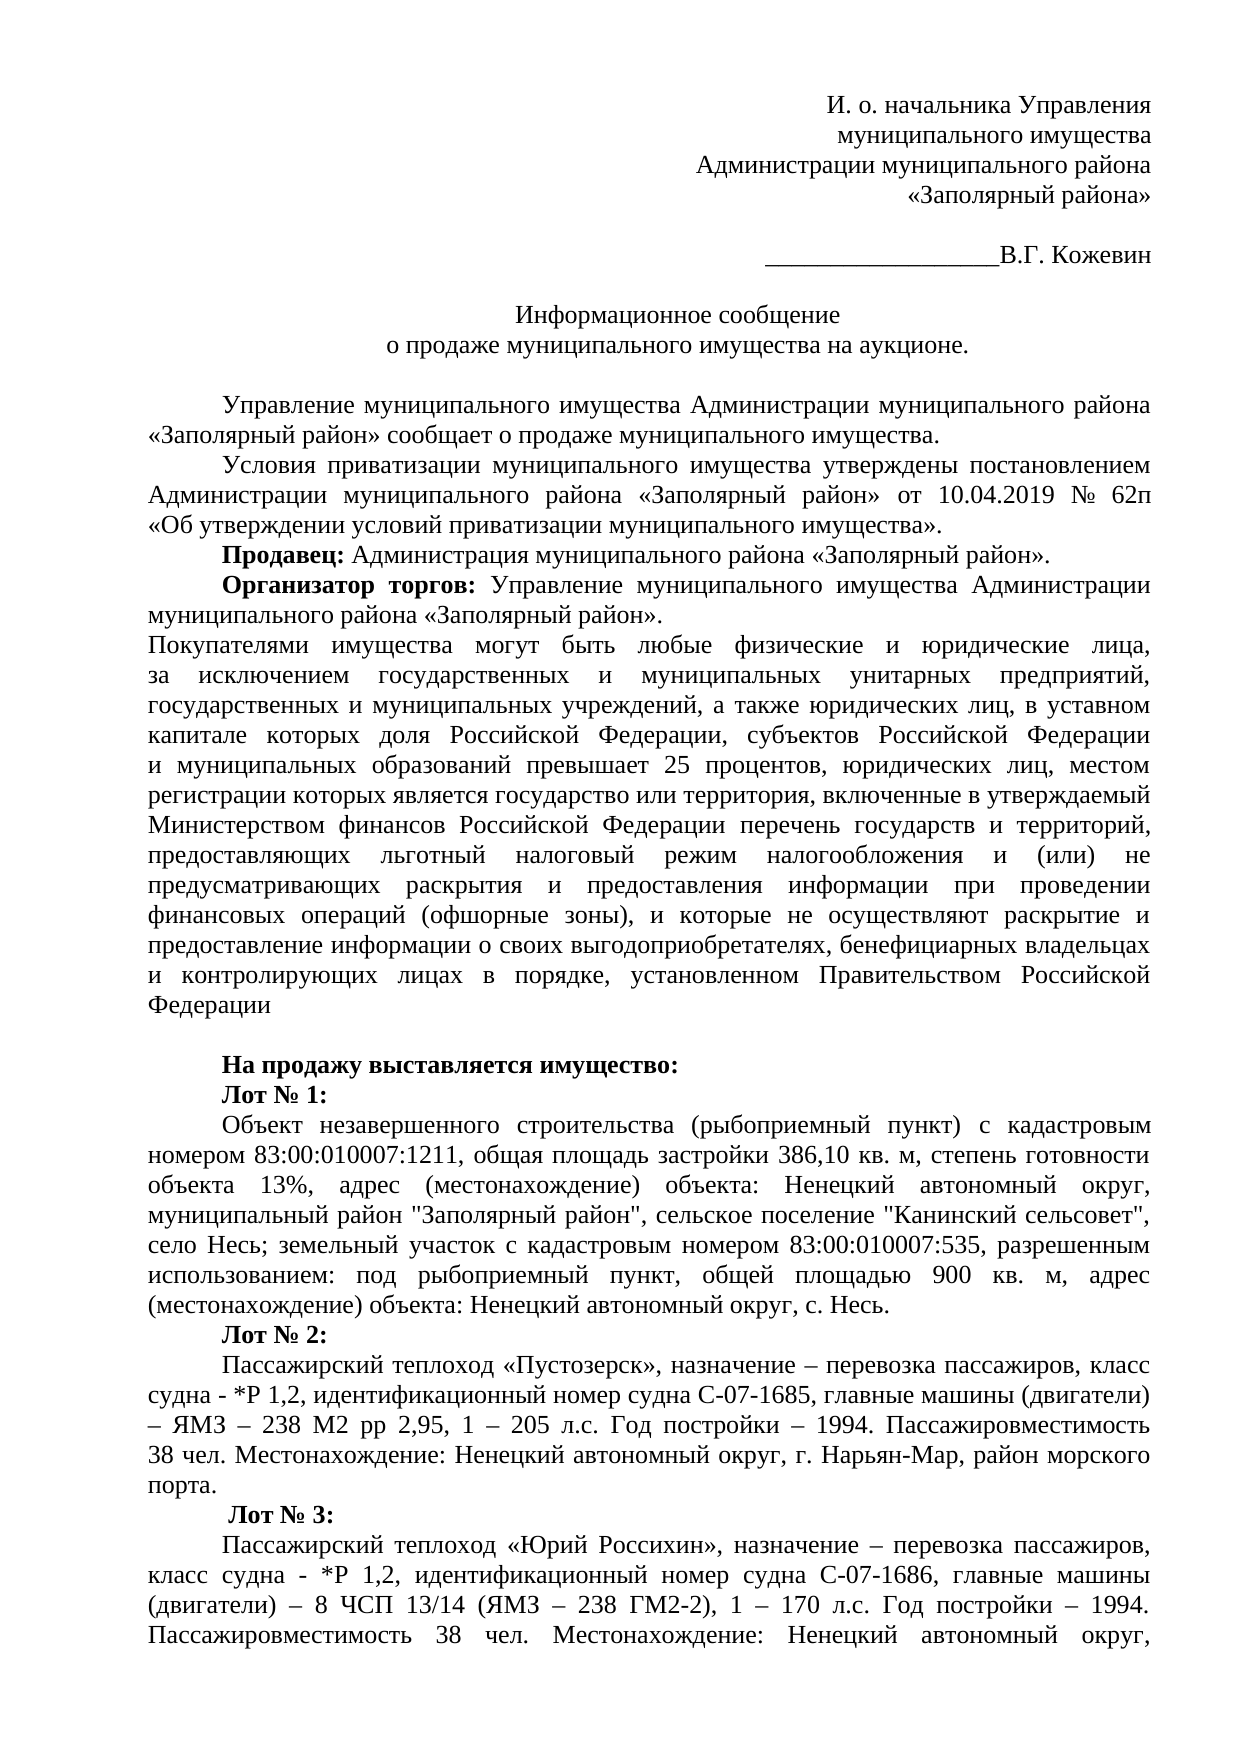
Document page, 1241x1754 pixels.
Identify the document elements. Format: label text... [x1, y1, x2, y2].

text о продаже муниципального имущества на аукционе. [148, 329, 1152, 359]
text И. о. начальника Управления [148, 89, 1152, 119]
text Пассажирский теплоход «Пустозерск», назначение – перевозка пассажиров, класс судна - *Р 1,2, идентификационный номер судна С-07-1685, главные машины (двигатели) – ЯМЗ – 238 М2 рр 2,95, 1 – 205 л.с. Год постройки – 1994. Пассажировместимость 38 чел. Местонахождение: Ненецкий автономный округ, г. Нарьян-Мар, район морского порта. [148, 1349, 1152, 1499]
text Информационное сообщение [148, 299, 1152, 329]
text __________________В.Г. Кожевин [148, 239, 1152, 269]
text Администрации муниципального района [148, 149, 1152, 179]
text Лот № 3: [148, 1499, 1152, 1529]
text Условия приватизации муниципального имущества утверждены постановлением Администрации муниципального района «Заполярный район» от 10.04.2019 № 62п «Об утверждении условий приватизации муниципального имущества». [148, 449, 1152, 539]
text Покупателями имущества могут быть любые физические и юридические лица, за исключением государственных и муниципальных унитарных предприятий, государственных и муниципальных учреждений, а также юридических лиц, в уставном капитале которых доля Российской Федерации, субъектов Российской Федерации и муниципальных образований превышает 25 процентов, юридических лиц, местом регистрации которых является государство или территория, включенные в утверждаемый Министерством финансов Российской Федерации перечень государств и территорий, предоставляющих льготный налоговый режим налогообложения и (или) не предусматривающих раскрытия и предоставления информации при проведении финансовых операций (офшорные зоны), и которые не осуществляют раскрытие и предоставление информации о своих выгодоприобретателях, бенефициарных владельцах и контролирующих лицах в порядке, установленном Правительством Российской Федерации [148, 629, 1152, 1019]
text муниципального имущества [148, 119, 1152, 149]
text На продажу выставляется имущество: [148, 1049, 1152, 1079]
text «Заполярный района» [148, 179, 1152, 209]
text Продавец: Администрация муниципального района «Заполярный район». [148, 539, 1152, 569]
text Лот № 2: [148, 1319, 1152, 1349]
text Лот № 1: [148, 1079, 1152, 1109]
text Управление муниципального имущества Администрации муниципального района «Заполярный район» сообщает о продаже муниципального имущества. [148, 389, 1152, 449]
text Объект незавершенного строительства (рыбоприемный пункт) с кадастровым номером 83:00:010007:1211, общая площадь застройки 386,10 кв. м, степень готовности объекта 13%, адрес (местонахождение) объекта: Ненецкий автономный округ, муниципальный район "Заполярный район", сельское поселение "Канинский сельсовет", село Несь; земельный участок с кадастровым номером 83:00:010007:535, разрешенным использованием: под рыбоприемный пункт, общей площадью 900 кв. м, адрес (местонахождение) объекта: Ненецкий автономный округ, с. Несь. [148, 1109, 1152, 1319]
text Организатор торгов: Управление муниципального имущества Администрации муниципального района «Заполярный район». [148, 569, 1152, 629]
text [148, 1529, 1152, 1649]
